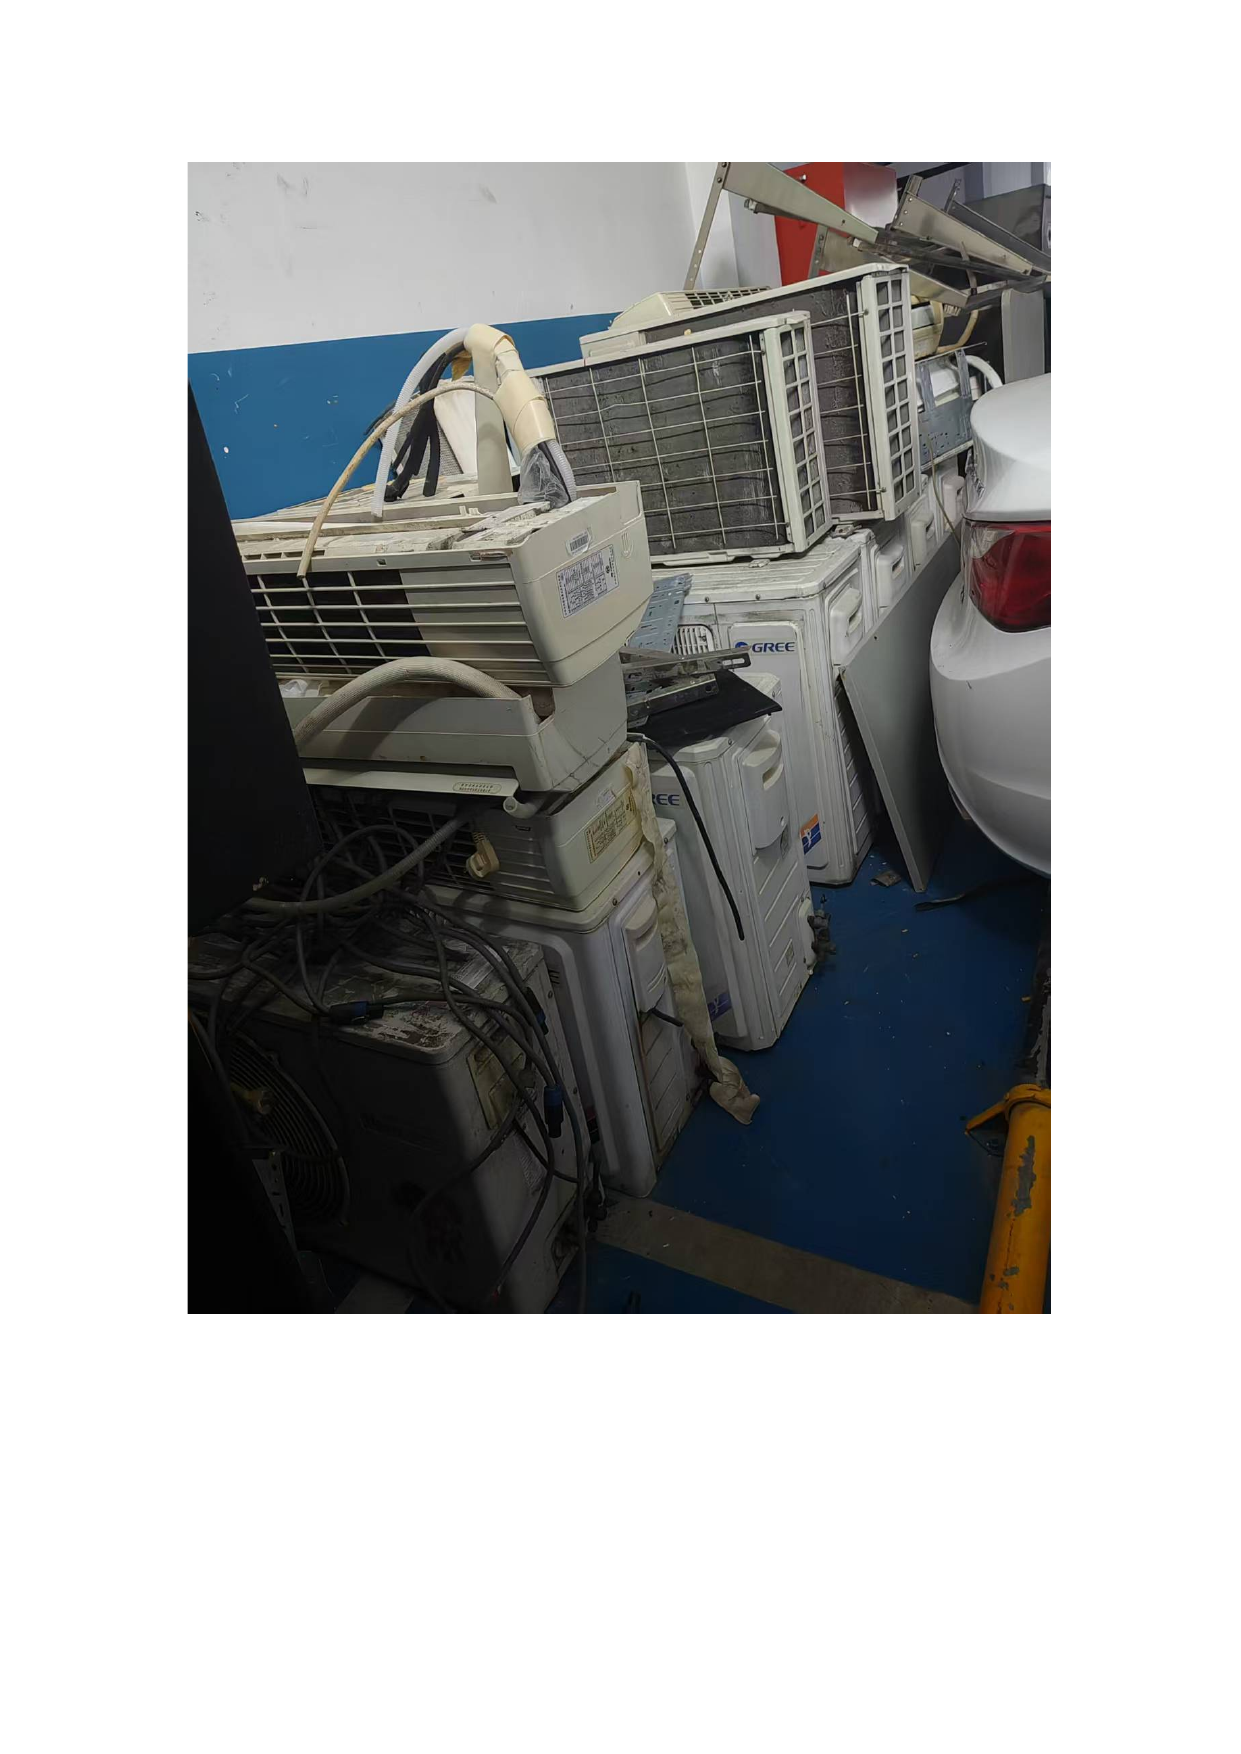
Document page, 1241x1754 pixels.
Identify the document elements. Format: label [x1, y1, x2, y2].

picture [187, 162, 1051, 1314]
